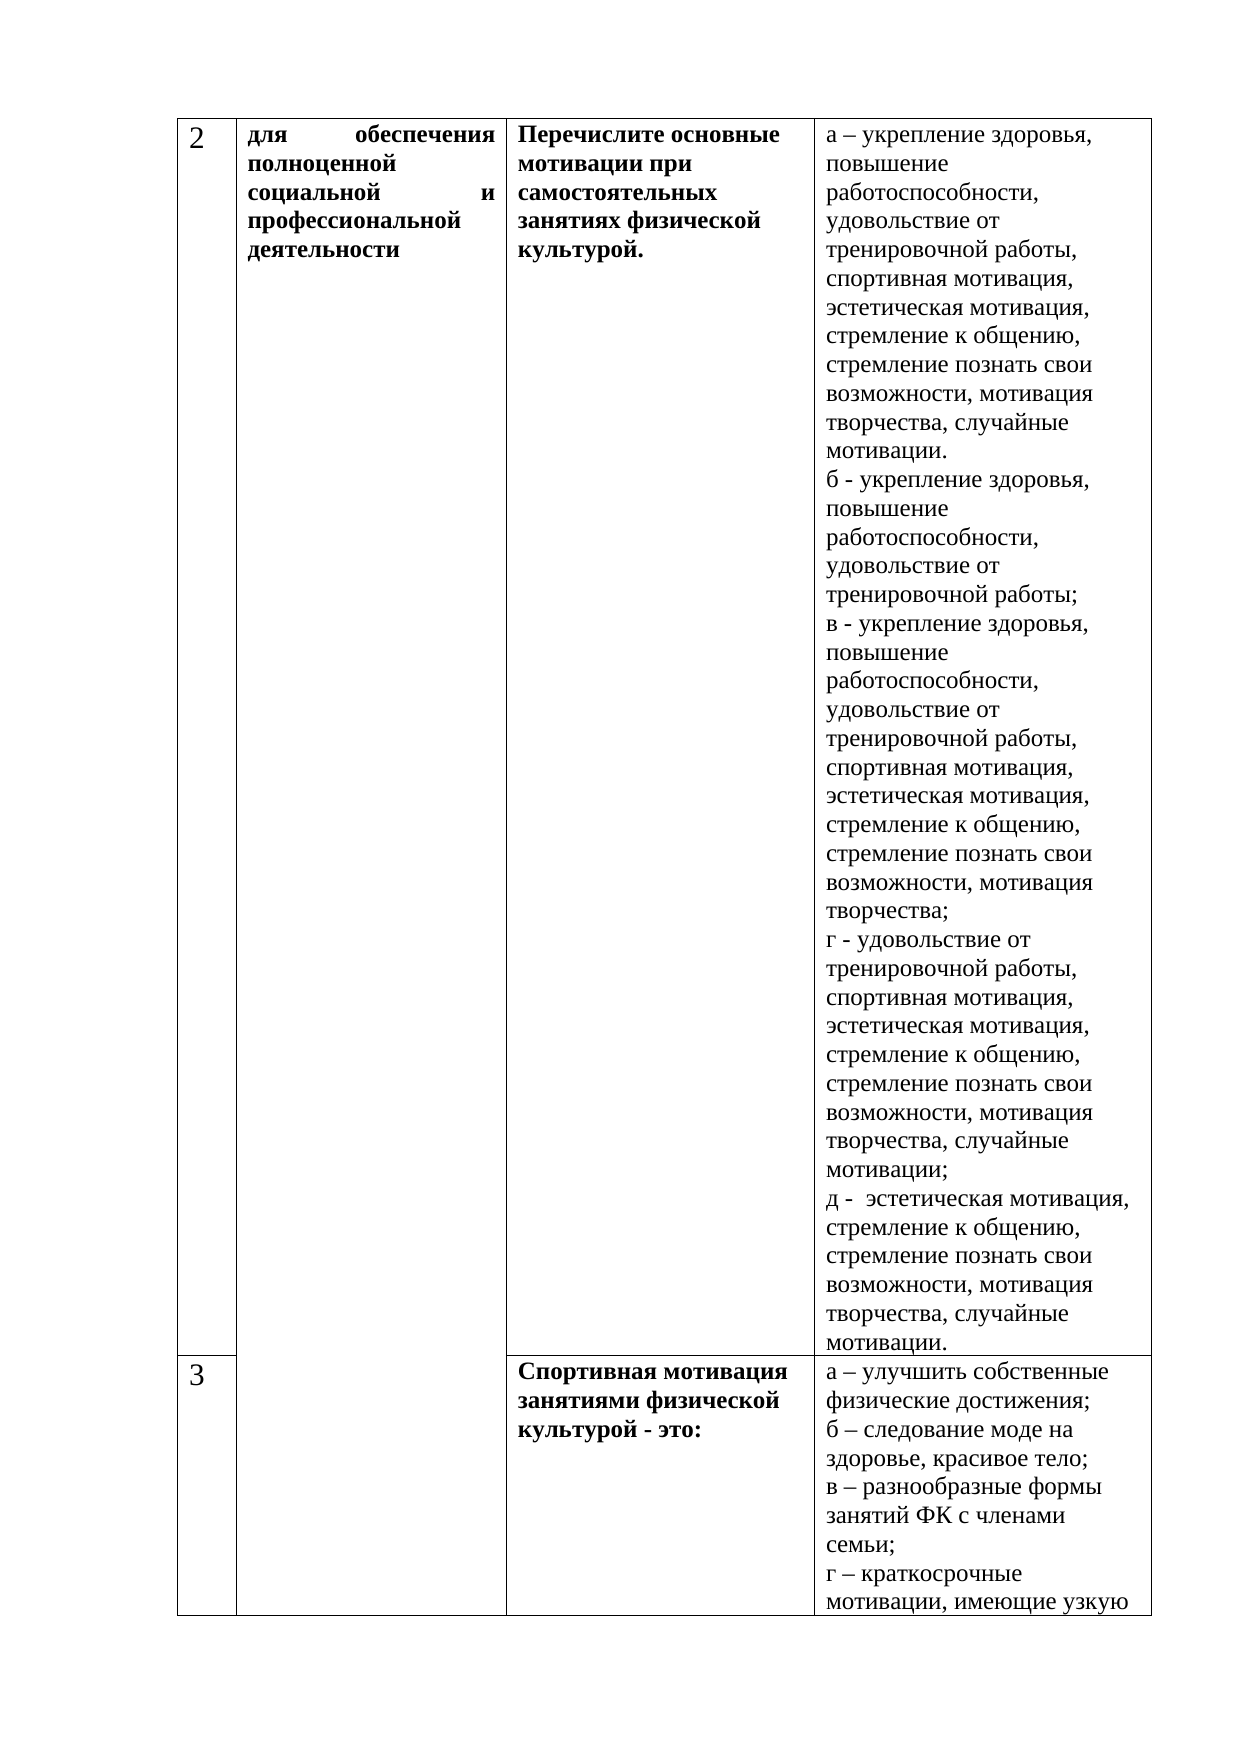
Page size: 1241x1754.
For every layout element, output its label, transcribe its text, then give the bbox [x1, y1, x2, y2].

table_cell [507, 1356, 814, 1615]
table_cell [815, 1356, 1151, 1615]
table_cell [237, 119, 506, 1615]
table_cell а – укрепление здоровья, повышение работоспособности, удовольствие от тренировочной работы, спортивная мотивация, эстетическая мотивация, стремление к общению, стремление познать свои возможности, мотивация творчества, случайные мотивации. б - укрепление здоровья, повышение работоспособности, удовольствие от тренировочной работы; в - укрепление здоровья, повышение работоспособности, удовольствие от тренировочной работы, спортивная мотивация, эстетическая мотивация, стремление к общению, стремление познать свои возможности, мотивация творчества; г - удовольствие от тренировочной работы, спортивная мотивация, эстетическая мотивация, стремление к общению, стремление познать свои возможности, мотивация творчества, случайные мотивации; д - эстетическая мотивация, стремление к общению, стремление познать свои возможности, мотивация творчества, случайные мотивации. [815, 119, 1151, 1355]
table_cell 2 [178, 119, 236, 1355]
table_cell Перечислите основные мотивации при самостоятельных занятиях физической культурой. [507, 119, 814, 1355]
table_cell 3 [178, 1356, 236, 1615]
